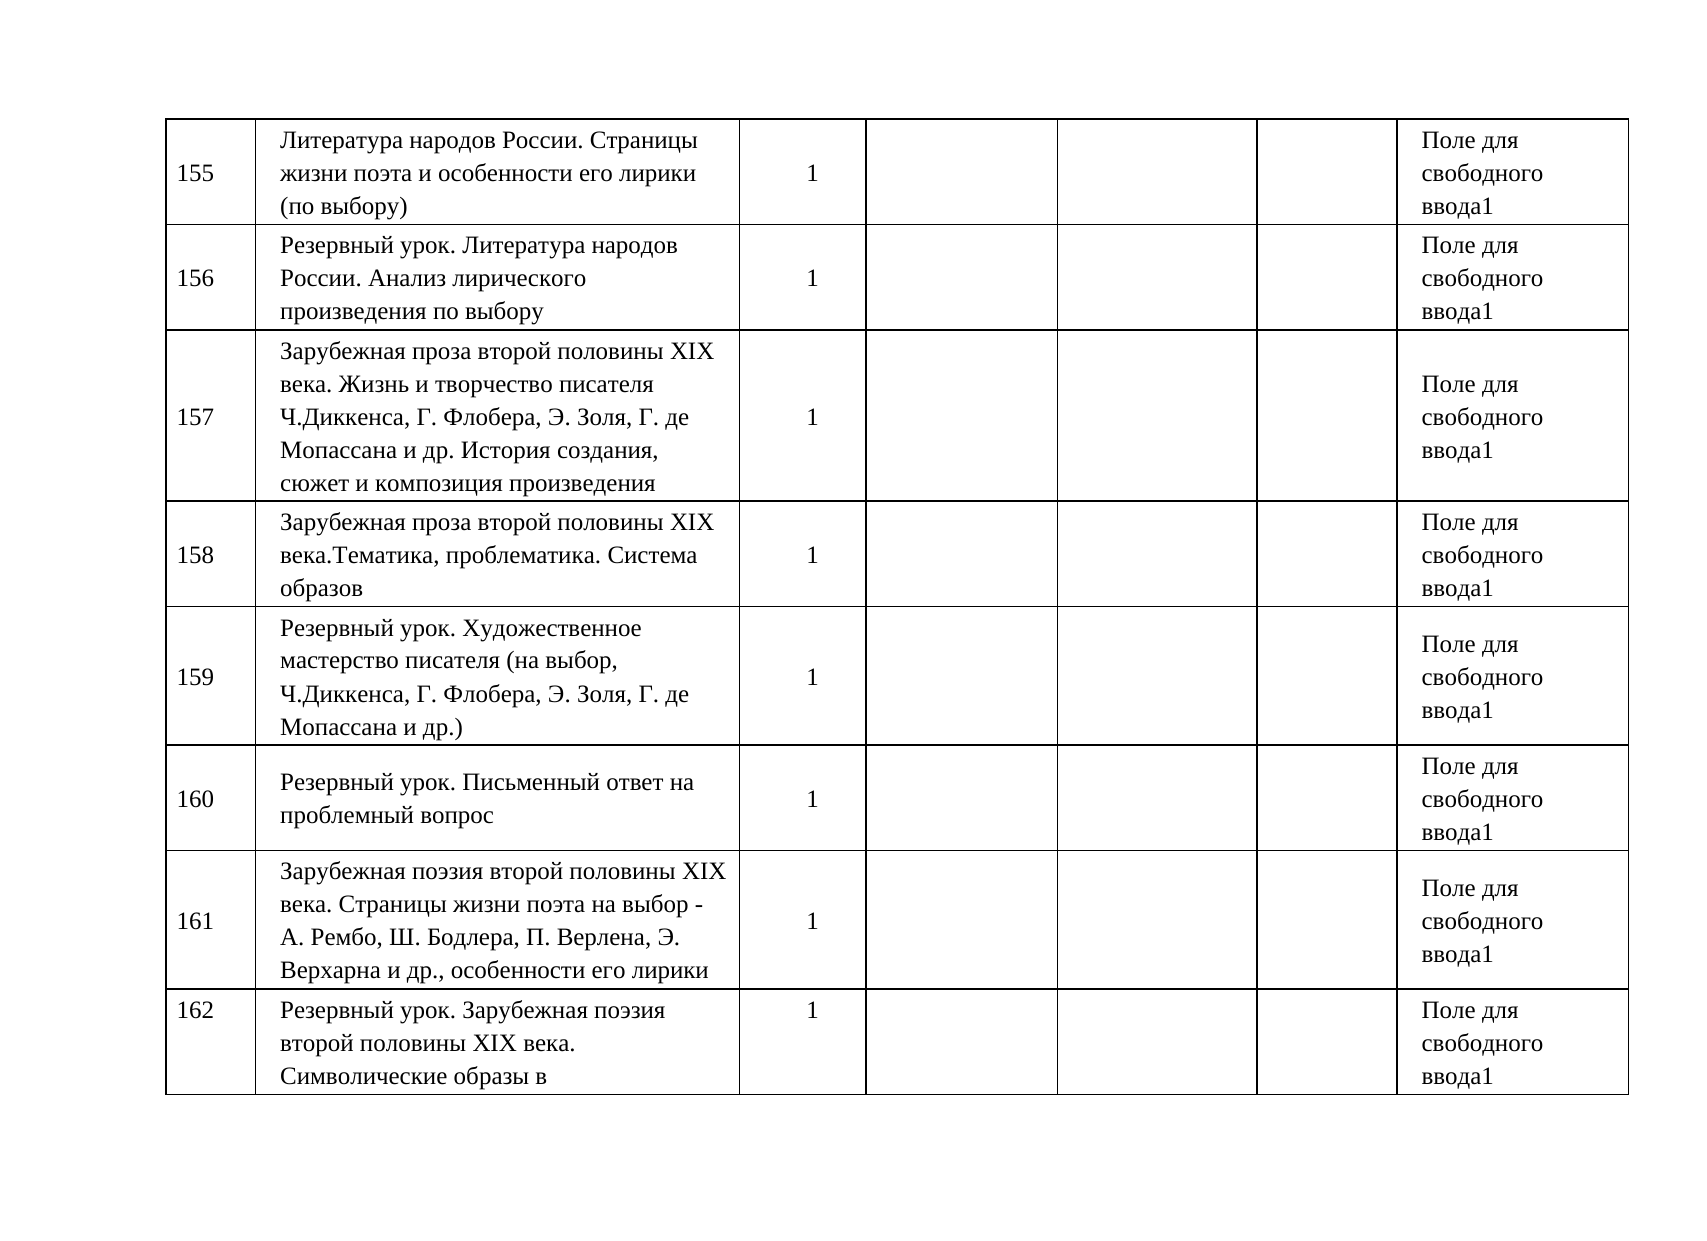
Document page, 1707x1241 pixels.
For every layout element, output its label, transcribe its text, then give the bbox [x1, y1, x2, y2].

table_cell [1058, 331, 1256, 500]
table_cell 156 [167, 225, 255, 329]
table_cell 1 [740, 225, 865, 329]
table_cell [1258, 502, 1396, 606]
table_cell Поле для свободного ввода1 [1398, 225, 1628, 329]
table_cell Резервный урок. Художественное мастерство писателя (на выбор, Ч.Диккенса, Г. Флобера, Э. Золя, Г. де Мопассана и др.) [256, 607, 739, 744]
table_cell 1 [740, 120, 865, 223]
table_cell [1058, 851, 1256, 988]
table_cell 155 [167, 120, 255, 223]
table_cell [1058, 120, 1256, 223]
table_cell [867, 120, 1057, 223]
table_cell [256, 990, 739, 1093]
table_cell [867, 746, 1057, 850]
table_cell [867, 851, 1057, 988]
table_cell [1258, 120, 1396, 223]
table_cell [1258, 746, 1396, 850]
table_cell [867, 990, 1057, 1093]
table_cell Поле для свободного ввода1 [1398, 502, 1628, 606]
table_cell [1058, 607, 1256, 744]
table_cell [1258, 851, 1396, 988]
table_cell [1398, 120, 1628, 223]
table_cell 1 [740, 851, 865, 988]
table_cell 1 [740, 502, 865, 606]
table_cell Поле для свободного ввода1 [1398, 331, 1628, 500]
table_cell 161 [167, 851, 255, 988]
table_cell Зарубежная поэзия второй половины XIX века. Страницы жизни поэта на выбор - А. Рембо, Ш. Бодлера, П. Верлена, Э. Верхарна и др., особенности его лирики [256, 851, 739, 988]
table_cell [867, 607, 1057, 744]
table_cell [1398, 990, 1628, 1093]
table_cell Поле для свободного ввода1 [1398, 746, 1628, 850]
table_cell [867, 225, 1057, 329]
table_cell 1 [740, 607, 865, 744]
table_cell [867, 502, 1057, 606]
table_cell 162 [167, 990, 255, 1093]
table_cell [1058, 502, 1256, 606]
table_cell [1058, 225, 1256, 329]
table_cell [1258, 225, 1396, 329]
table_cell Зарубежная проза второй половины XIX века. Жизнь и творчество писателя Ч.Диккенса, Г. Флобера, Э. Золя, Г. де Мопассана и др. История создания, сюжет и композиция произведения [256, 331, 739, 500]
table_cell Поле для свободного ввода1 [1398, 851, 1628, 988]
table_cell [1058, 746, 1256, 850]
table_cell 157 [167, 331, 255, 500]
table_cell Литература народов России. Страницы жизни поэта и особенности его лирики (по выбору) [256, 120, 739, 223]
table_cell 159 [167, 607, 255, 744]
table_cell 160 [167, 746, 255, 850]
table_cell [867, 331, 1057, 500]
table_cell [1258, 331, 1396, 500]
table_cell Поле для свободного ввода1 [1398, 607, 1628, 744]
table_cell [1258, 990, 1396, 1093]
table_cell Резервный урок. Литература народов России. Анализ лирического произведения по выбору [256, 225, 739, 329]
table_cell [1058, 990, 1256, 1093]
table_cell Резервный урок. Письменный ответ на проблемный вопрос [256, 746, 739, 850]
table_cell Зарубежная проза второй половины XIX века.Тематика, проблематика. Система образов [256, 502, 739, 606]
table_cell 158 [167, 502, 255, 606]
table_cell [1258, 607, 1396, 744]
table_cell 1 [740, 746, 865, 850]
table_cell 1 [740, 331, 865, 500]
table_cell 1 [740, 990, 865, 1093]
